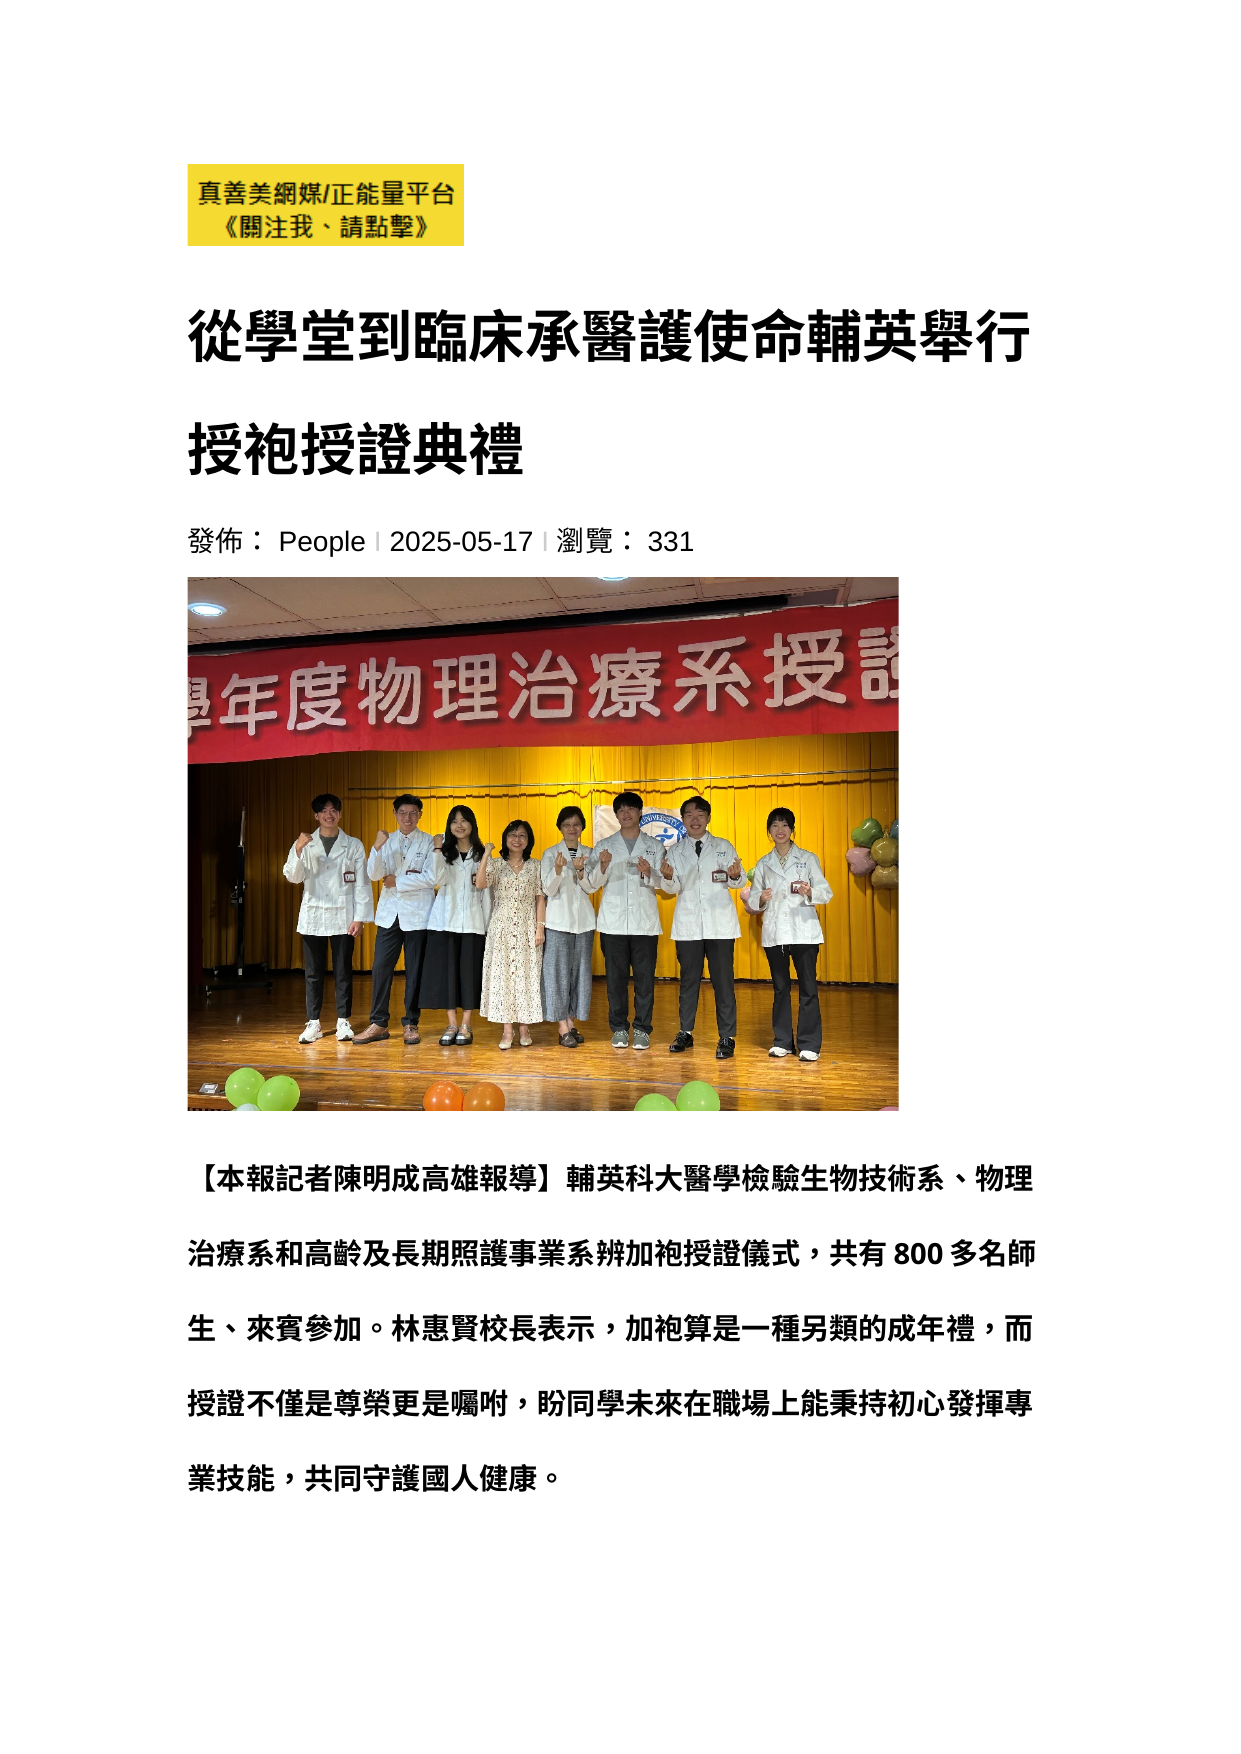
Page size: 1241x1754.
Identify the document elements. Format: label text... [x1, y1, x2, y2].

picture [187, 577, 899, 1111]
text 從學堂到臨床承醫護使命輔英舉行授袍授證典禮 [187, 277, 1053, 502]
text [187, 577, 1053, 1514]
text 發佈： People Ι 2025-05-17 Ι 瀏覽： 331 [187, 502, 1053, 577]
